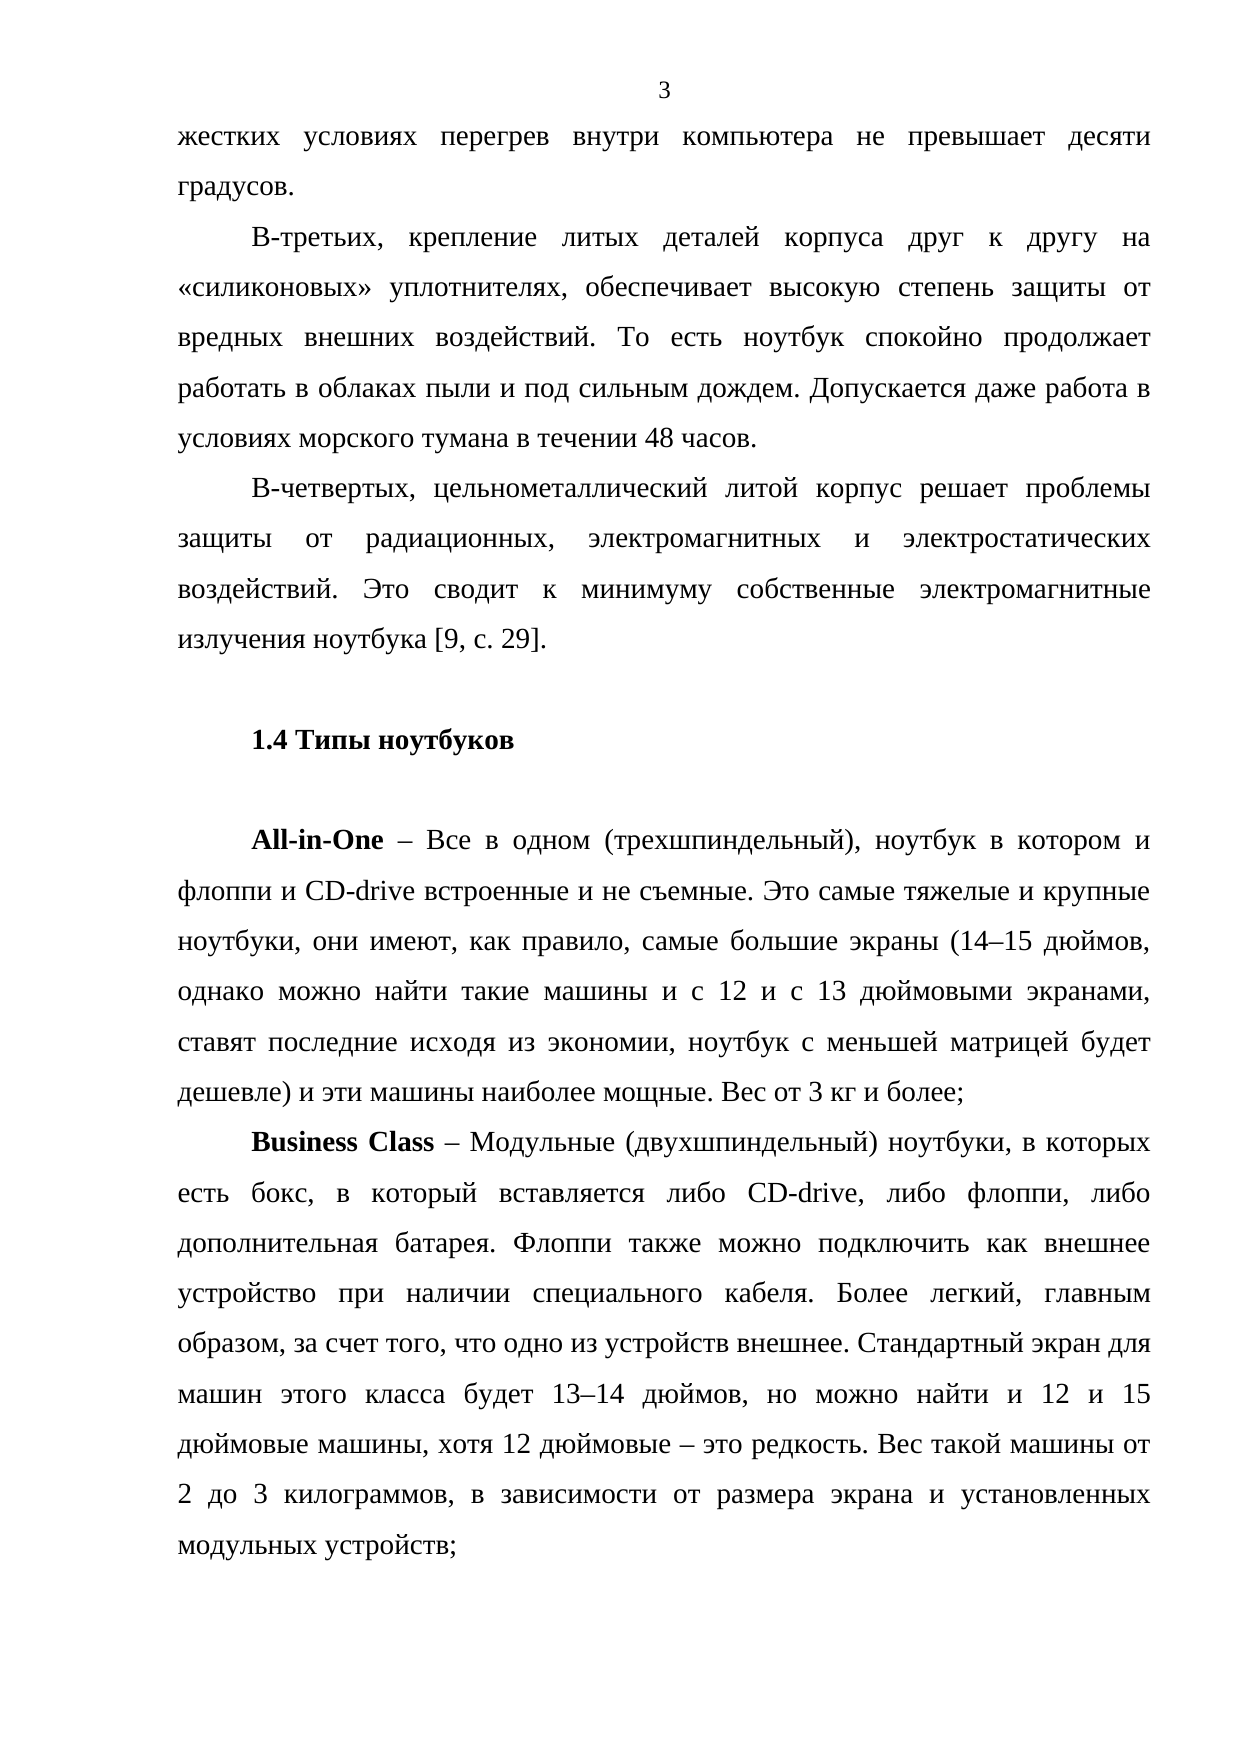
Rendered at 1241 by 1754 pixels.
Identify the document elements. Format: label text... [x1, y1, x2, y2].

text All-in-One – Все в одном (трехшпиндельный), ноутбук в котором и флоппи и CD-drive встроенные и не съемные. Это самые тяжелые и крупные ноутбуки, они имеют, как правило, самые большие экраны (14–15 дюймов, однако можно найти такие машины и с 12 и с 13 дюймовыми экранами, ставят последние исходя из экономии, ноутбук с меньшей матрицей будет дешевле) и эти машины наиболее мощные. Вес от и более; [177, 822, 1152, 1108]
text 1.4 Типы ноутбуков [177, 722, 1152, 755]
text Business Class – Модульные (двухшпиндельный) ноутбуки, в которых есть бокс, в который вставляется либо CD-drive, либо флоппи, либо дополнительная батарея. Флоппи также можно подключить как внешнее устройство при наличии специального кабеля. Более легкий, главным образом, за счет того, что одно из устройств внешнее. Стандартный экран для машин этого класса будет 13–14 дюймов, но можно найти и 12 и 15 дюймовые машины, хотя 12 дюймовые – это редкость. Вес такой машины от 2 до , в зависимости от размера экрана и установленных модульных устройств; [177, 1124, 1152, 1560]
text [177, 118, 1152, 202]
text В-третьих, крепление литых деталей корпуса друг к другу на «силиконовых» уплотнителях, обеспечивает высокую степень защиты от вредных внешних воздействий. То есть ноутбук спокойно продолжает работать в облаках пыли и под сильным дождем. Допускается даже работа в условиях морского тумана в течении 48 часов. [177, 219, 1152, 453]
text В-четвертых, цельнометаллический литой корпус решает проблемы защиты от радиационных, электромагнитных и электростатических воздействий. Это сводит к минимуму собственные электромагнитные излучения ноутбука [9, c. 29]. [177, 470, 1152, 655]
